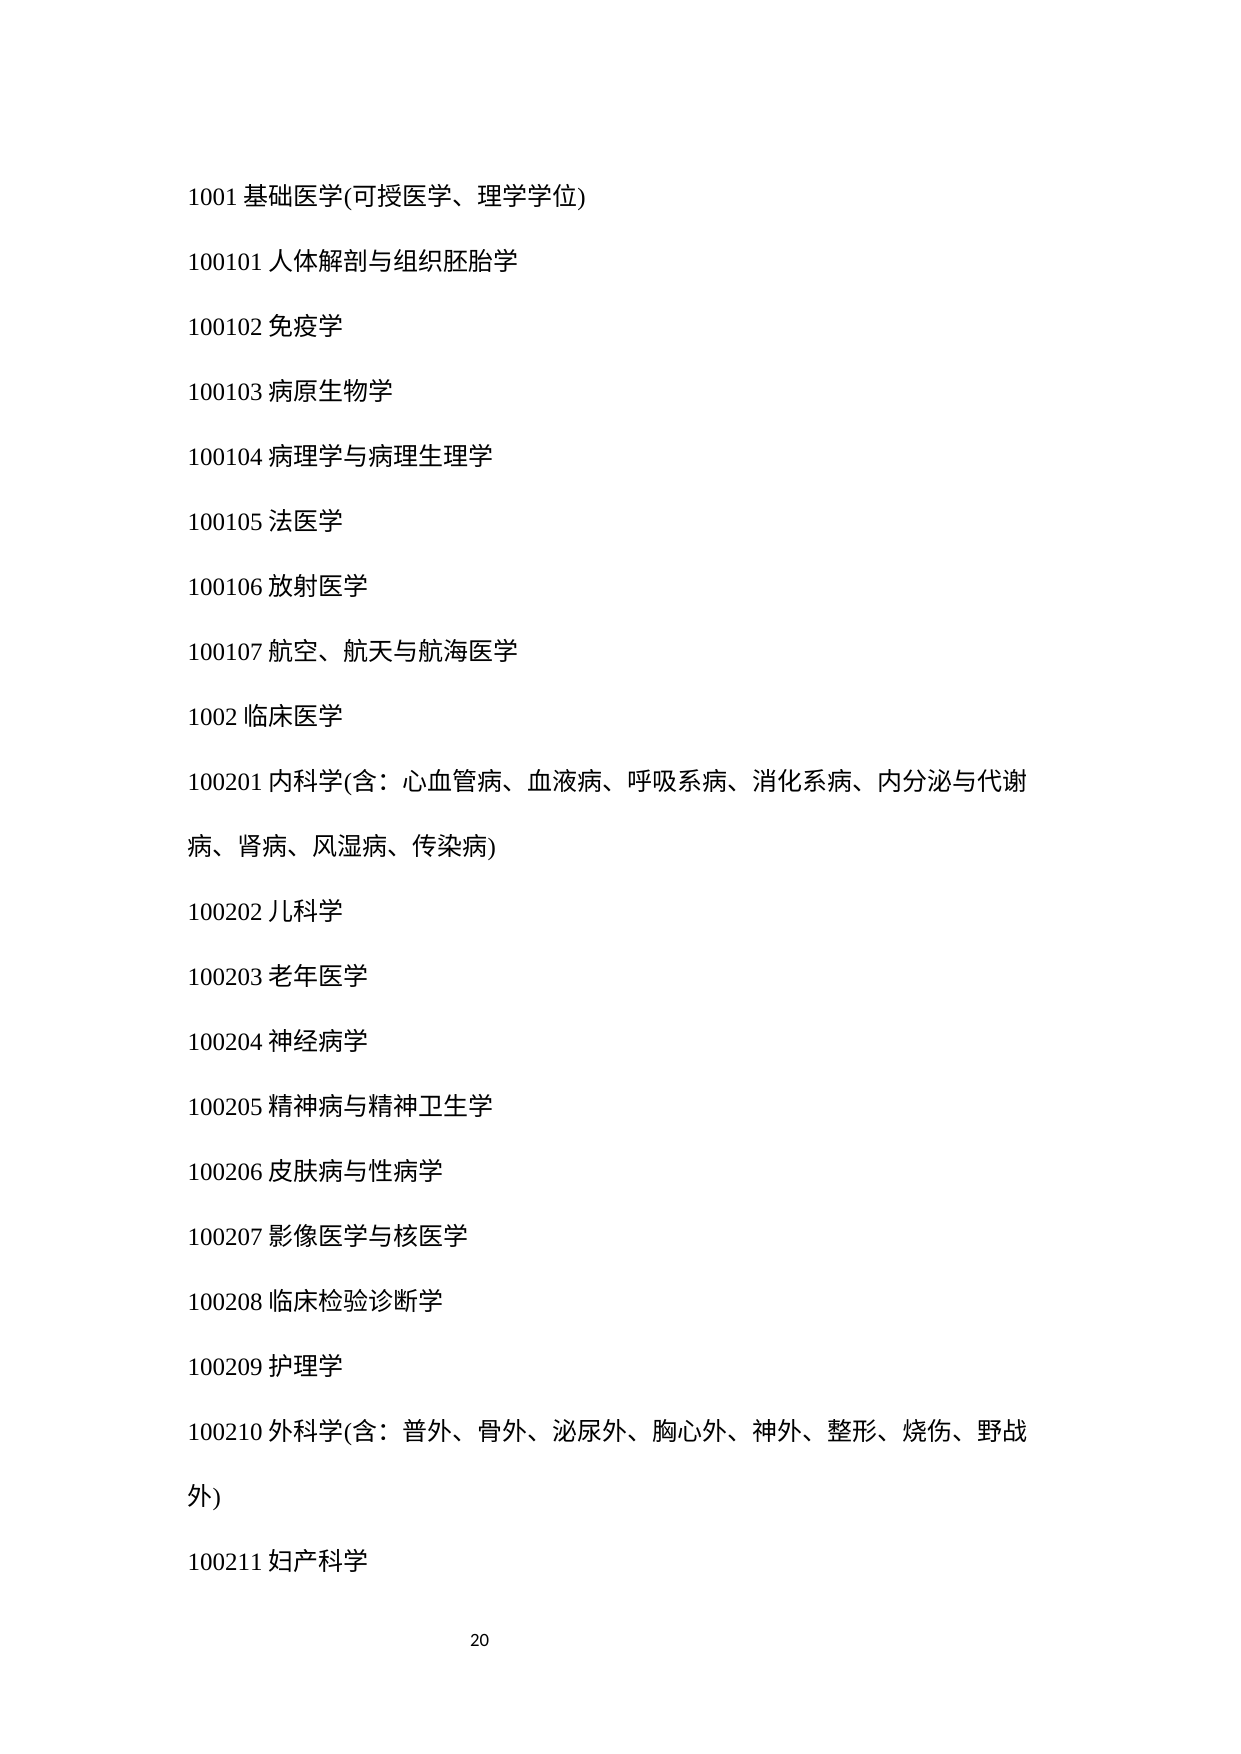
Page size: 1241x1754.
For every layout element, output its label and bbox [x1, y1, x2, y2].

text [187, 162, 1053, 1592]
